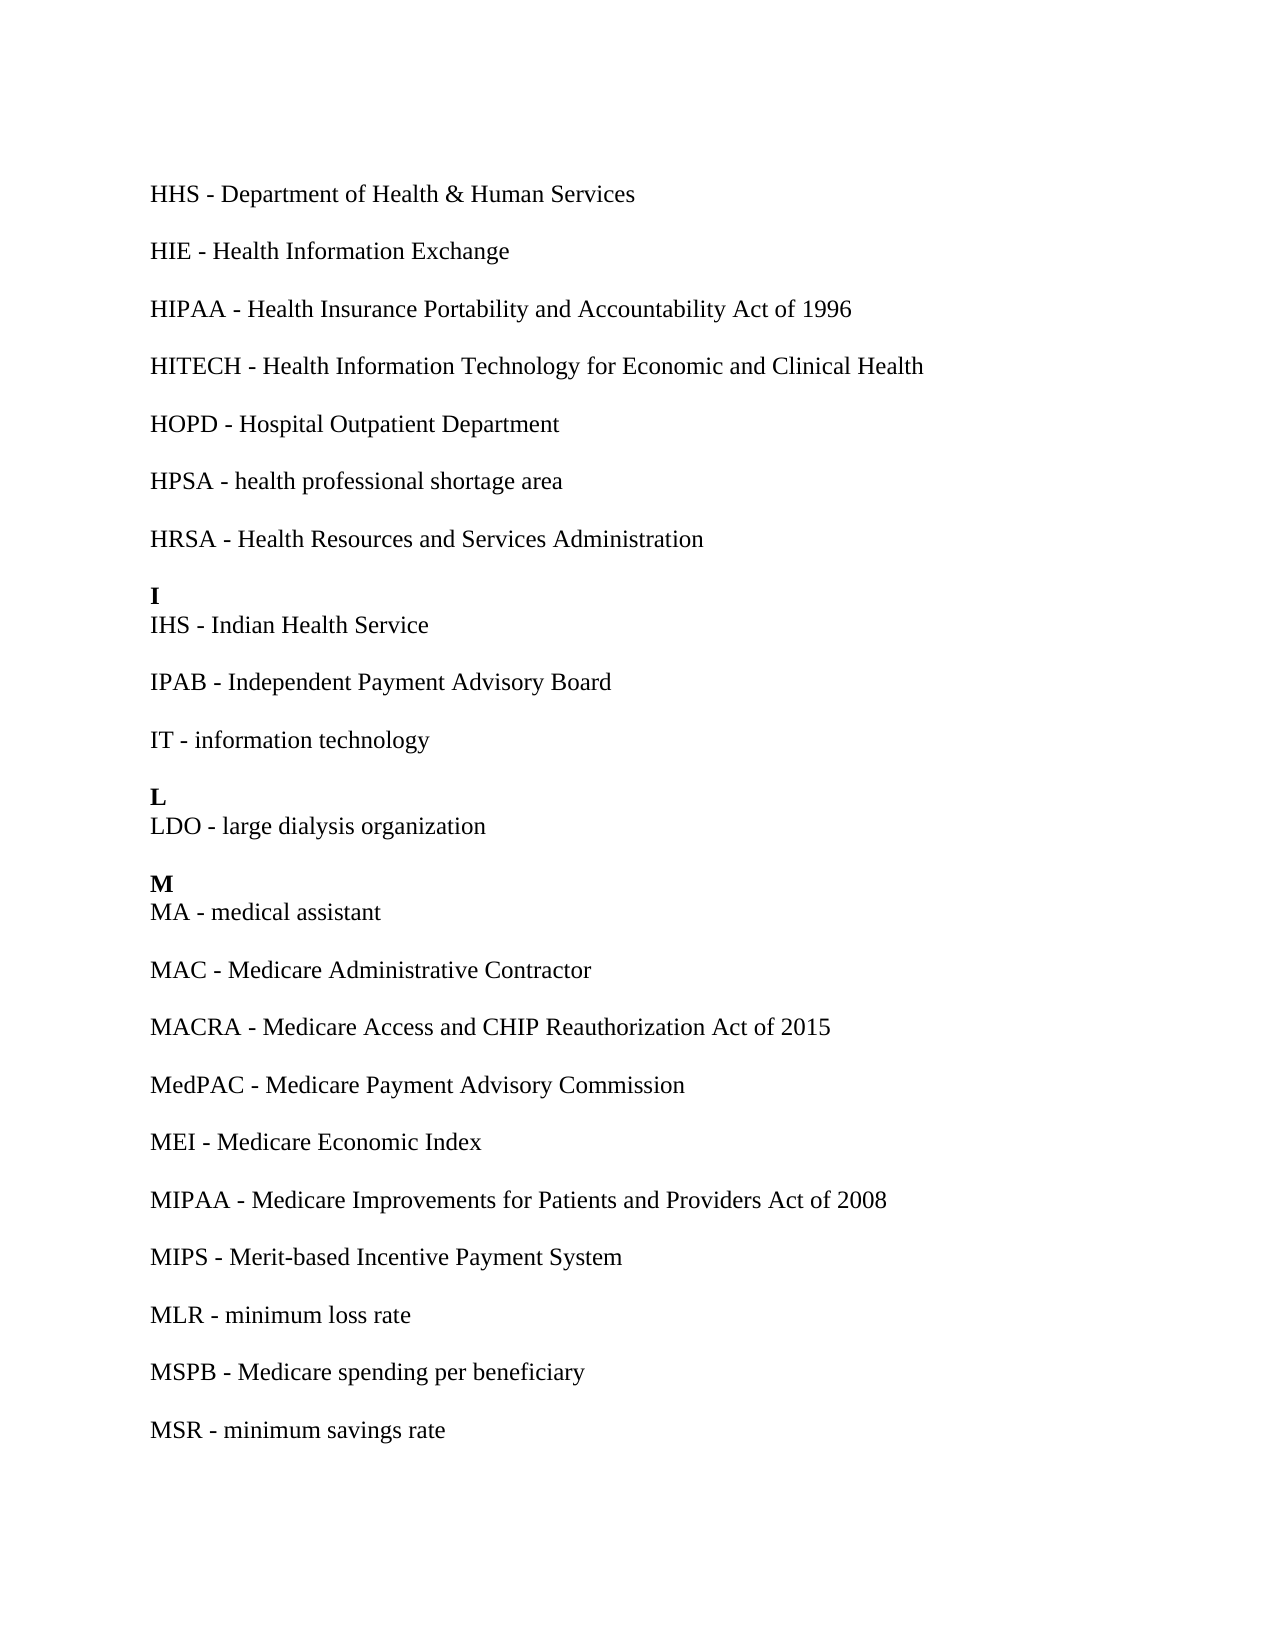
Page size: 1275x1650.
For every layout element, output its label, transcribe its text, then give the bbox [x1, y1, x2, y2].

text HHS - Department of Health & Human Services [150, 179, 1125, 207]
text MLR - minimum loss rate [150, 1300, 1125, 1329]
text MA - medical assistant [150, 897, 1125, 926]
text I [150, 581, 1125, 610]
text L [150, 782, 1125, 811]
text IPAB - Independent Payment Advisory Board [150, 667, 1125, 696]
text MAC - Medicare Administrative Contractor [150, 955, 1125, 984]
text M [150, 869, 1125, 897]
text MIPAA - Medicare Improvements for Patients and Providers Act of 2008 [150, 1185, 1125, 1214]
text MEI - Medicare Economic Index [150, 1127, 1125, 1156]
text MSPB - Medicare spending per beneficiary [150, 1357, 1125, 1386]
text MedPAC - Medicare Payment Advisory Commission [150, 1070, 1125, 1099]
text HITECH - Health Information Technology for Economic and Clinical Health [150, 351, 1125, 380]
text MSR - minimum savings rate [150, 1415, 1125, 1444]
text HIPAA - Health Insurance Portability and Accountability Act of 1996 [150, 294, 1125, 322]
text HPSA - health professional shortage area [150, 466, 1125, 495]
text HOPD - Hospital Outpatient Department [150, 409, 1125, 437]
text IT - information technology [150, 725, 1125, 754]
text HRSA - Health Resources and Services Administration [150, 524, 1125, 552]
text IHS - Indian Health Service [150, 610, 1125, 639]
text MIPS - Merit-based Incentive Payment System [150, 1242, 1125, 1271]
text MACRA - Medicare Access and CHIP Reauthorization Act of 2015 [150, 1012, 1125, 1041]
text LDO - large dialysis organization [150, 811, 1125, 840]
text HIE - Health Information Exchange [150, 236, 1125, 265]
